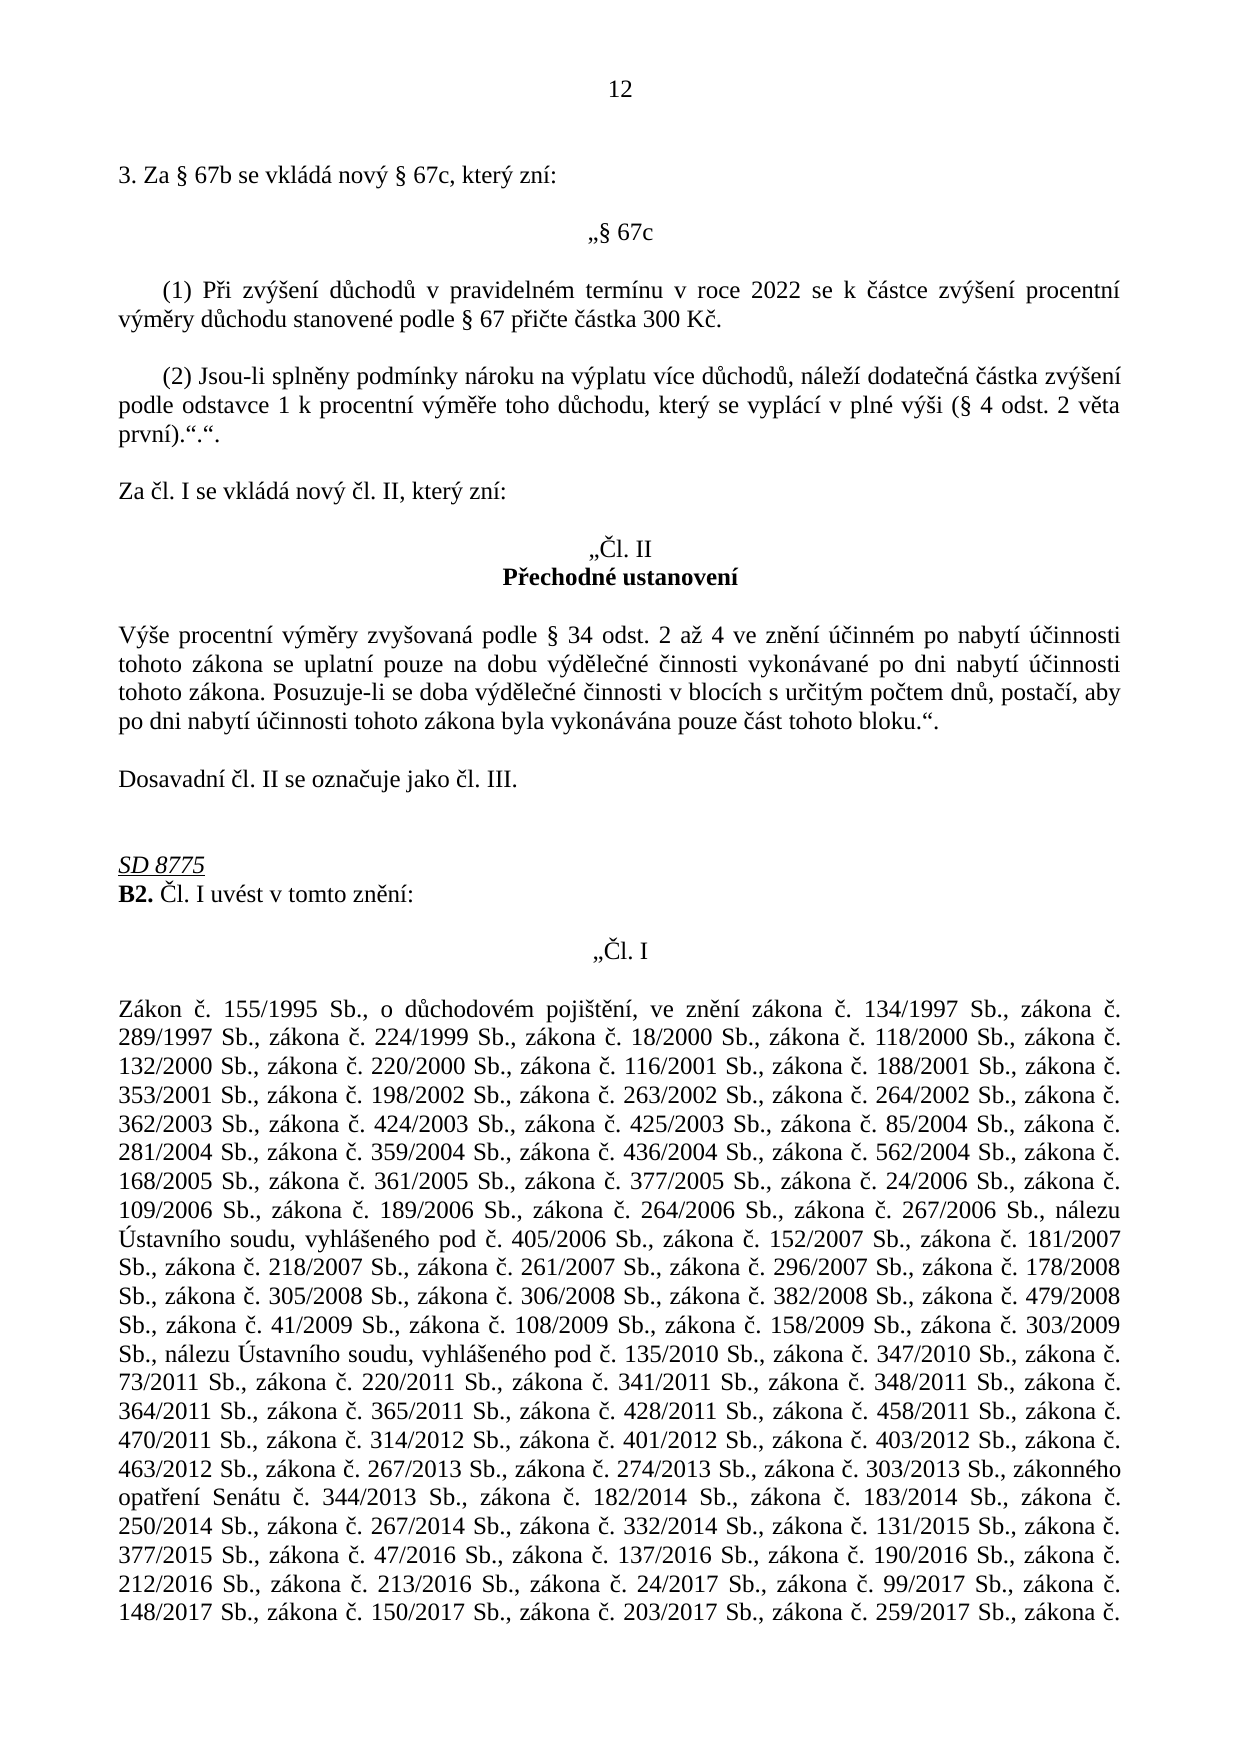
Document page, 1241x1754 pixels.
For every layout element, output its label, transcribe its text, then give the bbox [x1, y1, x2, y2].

text (1) Při zvýšení důchodů v pravidelném termínu v roce 2022 se k částce zvýšení procentní výměry důchodu stanovené podle § 67 přičte částka 300 Kč. [118, 275, 1122, 332]
text Přechodné ustanovení [118, 562, 1122, 591]
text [118, 994, 1122, 1626]
text Výše procentní výměry zvyšovaná podle § 34 odst. 2 až 4 ve znění účinném po nabytí účinnosti tohoto zákona se uplatní pouze na dobu výdělečné činnosti vykonávané po dni nabytí účinnosti tohoto zákona. Posuzuje-li se doba výdělečné činnosti v blocích s určitým počtem dnů, postačí, aby po dni nabytí účinnosti tohoto zákona byla vykonávána pouze část tohoto bloku.“. [118, 620, 1122, 735]
text „Čl. I [118, 936, 1122, 965]
text B2. Čl. I uvést v tomto znění: [118, 879, 1122, 907]
text (2) Jsou-li splněny podmínky nároku na výplatu více důchodů, náleží dodatečná částka zvýšení podle odstavce 1 k procentní výměře toho důchodu, který se vyplácí v plné výši (§ 4 odst. 2 věta první).“.“. [118, 361, 1122, 447]
text 3. Za § 67b se vkládá nový § 67c, který zní: [118, 160, 1122, 189]
text Za čl. I se vkládá nový čl. II, který zní: [118, 476, 1122, 505]
text „Čl. II [118, 534, 1122, 562]
text Dosavadní čl. II se označuje jako čl. III. [118, 764, 1122, 792]
text SD 8775 [118, 850, 1122, 879]
text „§ 67c [118, 217, 1122, 246]
